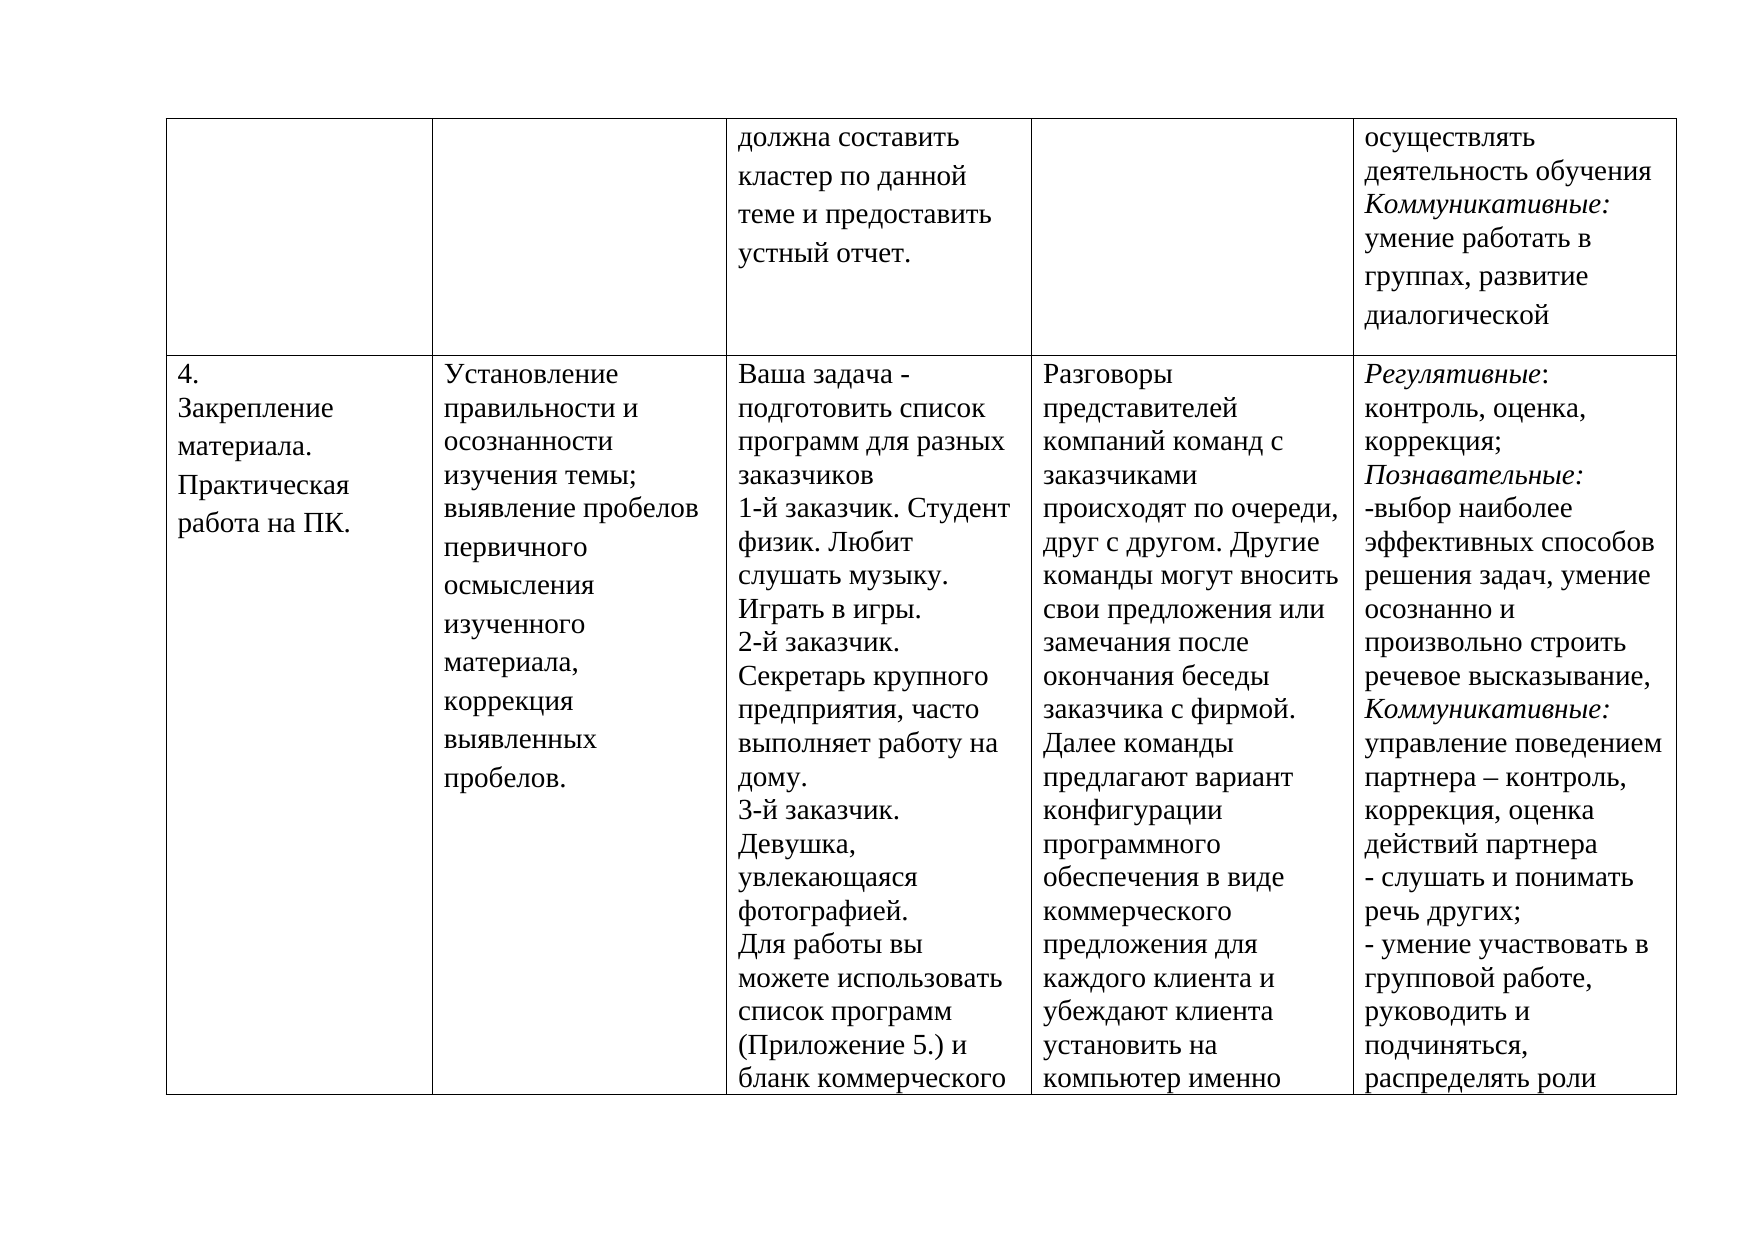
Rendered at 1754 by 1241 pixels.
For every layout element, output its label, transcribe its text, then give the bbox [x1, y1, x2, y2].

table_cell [433, 356, 726, 1094]
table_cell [1354, 119, 1676, 355]
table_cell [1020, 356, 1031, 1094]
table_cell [1032, 119, 1353, 355]
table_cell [167, 356, 432, 1094]
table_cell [727, 119, 1031, 355]
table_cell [433, 119, 726, 355]
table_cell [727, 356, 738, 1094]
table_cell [167, 119, 432, 355]
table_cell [1354, 356, 1676, 1094]
